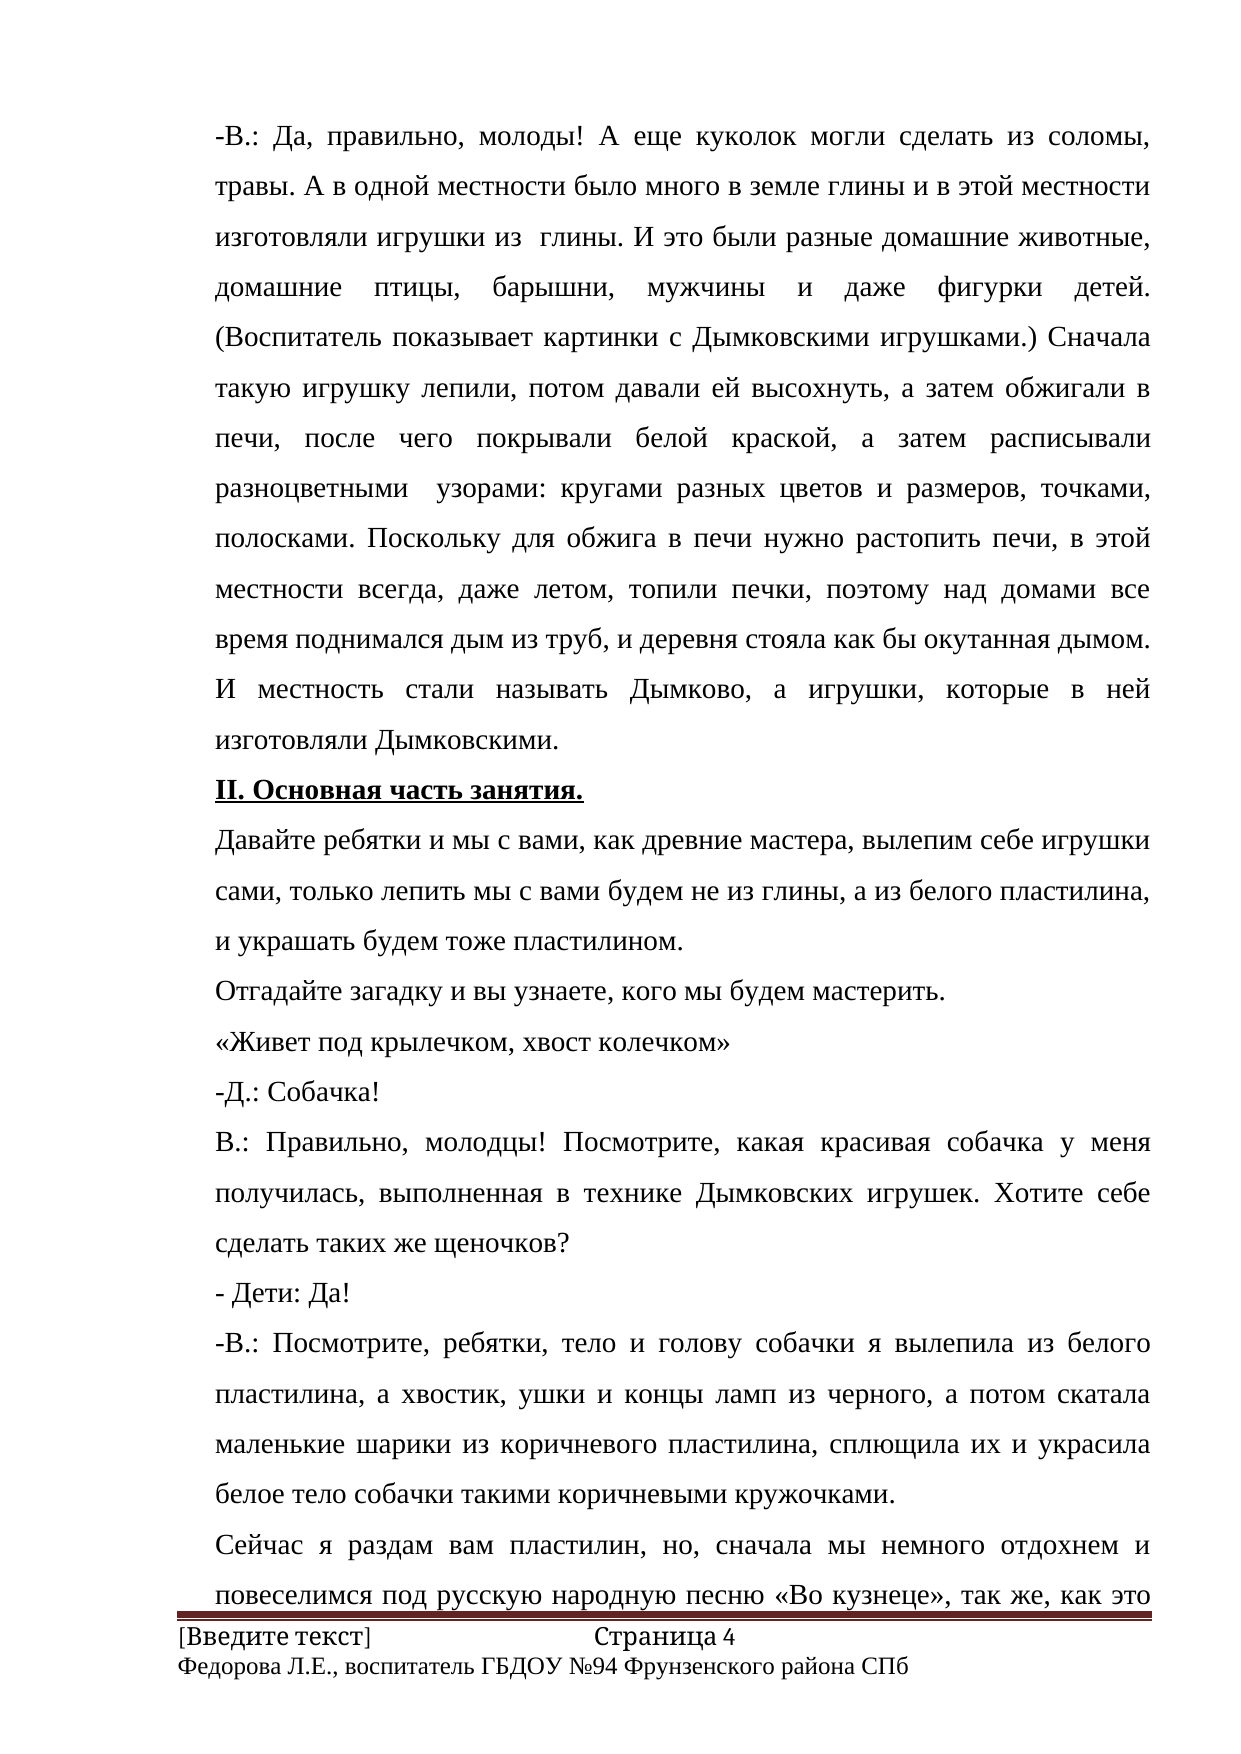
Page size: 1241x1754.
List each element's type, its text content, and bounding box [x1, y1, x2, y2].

text Отгадайте загадку и вы узнаете, кого мы будем мастерить. [215, 973, 1152, 1007]
text -Д.: Собачка! [215, 1074, 1152, 1108]
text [215, 1527, 1152, 1611]
text II. Основная часть занятия. [215, 772, 1152, 806]
text Давайте ребятки и мы с вами, как древние мастера, вылепим себе игрушки сами, только лепить мы с вами будем не из глины, а из белого пластилина, и украшать будем тоже пластилином. [215, 822, 1152, 957]
text -В.: Посмотрите, ребятки, тело и голову собачки я вылепила из белого пластилина, а хвостик, ушки и концы ламп из черного, а потом скатала маленькие шарики из коричневого пластилина, сплющила их и украсила белое тело собачки такими коричневыми кружочками. [215, 1326, 1152, 1510]
text «Живет под крылечком, хвост колечком» [215, 1024, 1152, 1057]
text -В.: Да, правильно, молоды! А еще куколок могли сделать из соломы, травы. А в одной местности было много в земле глины и в этой местности изготовляли игрушки из глины. И это были разные домашние животные, домашние птицы, барышни, мужчины и даже фигурки детей. (Воспитатель показывает картинки с Дымковскими игрушками.) Сначала такую игрушку лепили, потом давали ей высохнуть, а затем обжигали в печи, после чего покрывали белой краской, а затем расписывали разноцветными узорами: кругами разных цветов и размеров, точками, полосками. Поскольку для обжига в печи нужно растопить печи, в этой местности всегда, даже летом, топили печки, поэтому над домами все время поднимался дым из труб, и деревня стояла как бы окутанная дымом. И местность стали называть Дымково, а игрушки, которые в ней изготовляли Дымковскими. [215, 118, 1152, 755]
text - Дети: Да! [215, 1275, 1152, 1309]
text В.: Правильно, молодцы! Посмотрите, какая красивая собачка у меня получилась, выполненная в технике Дымковских игрушек. Хотите себе сделать таких же щеночков? [215, 1124, 1152, 1258]
